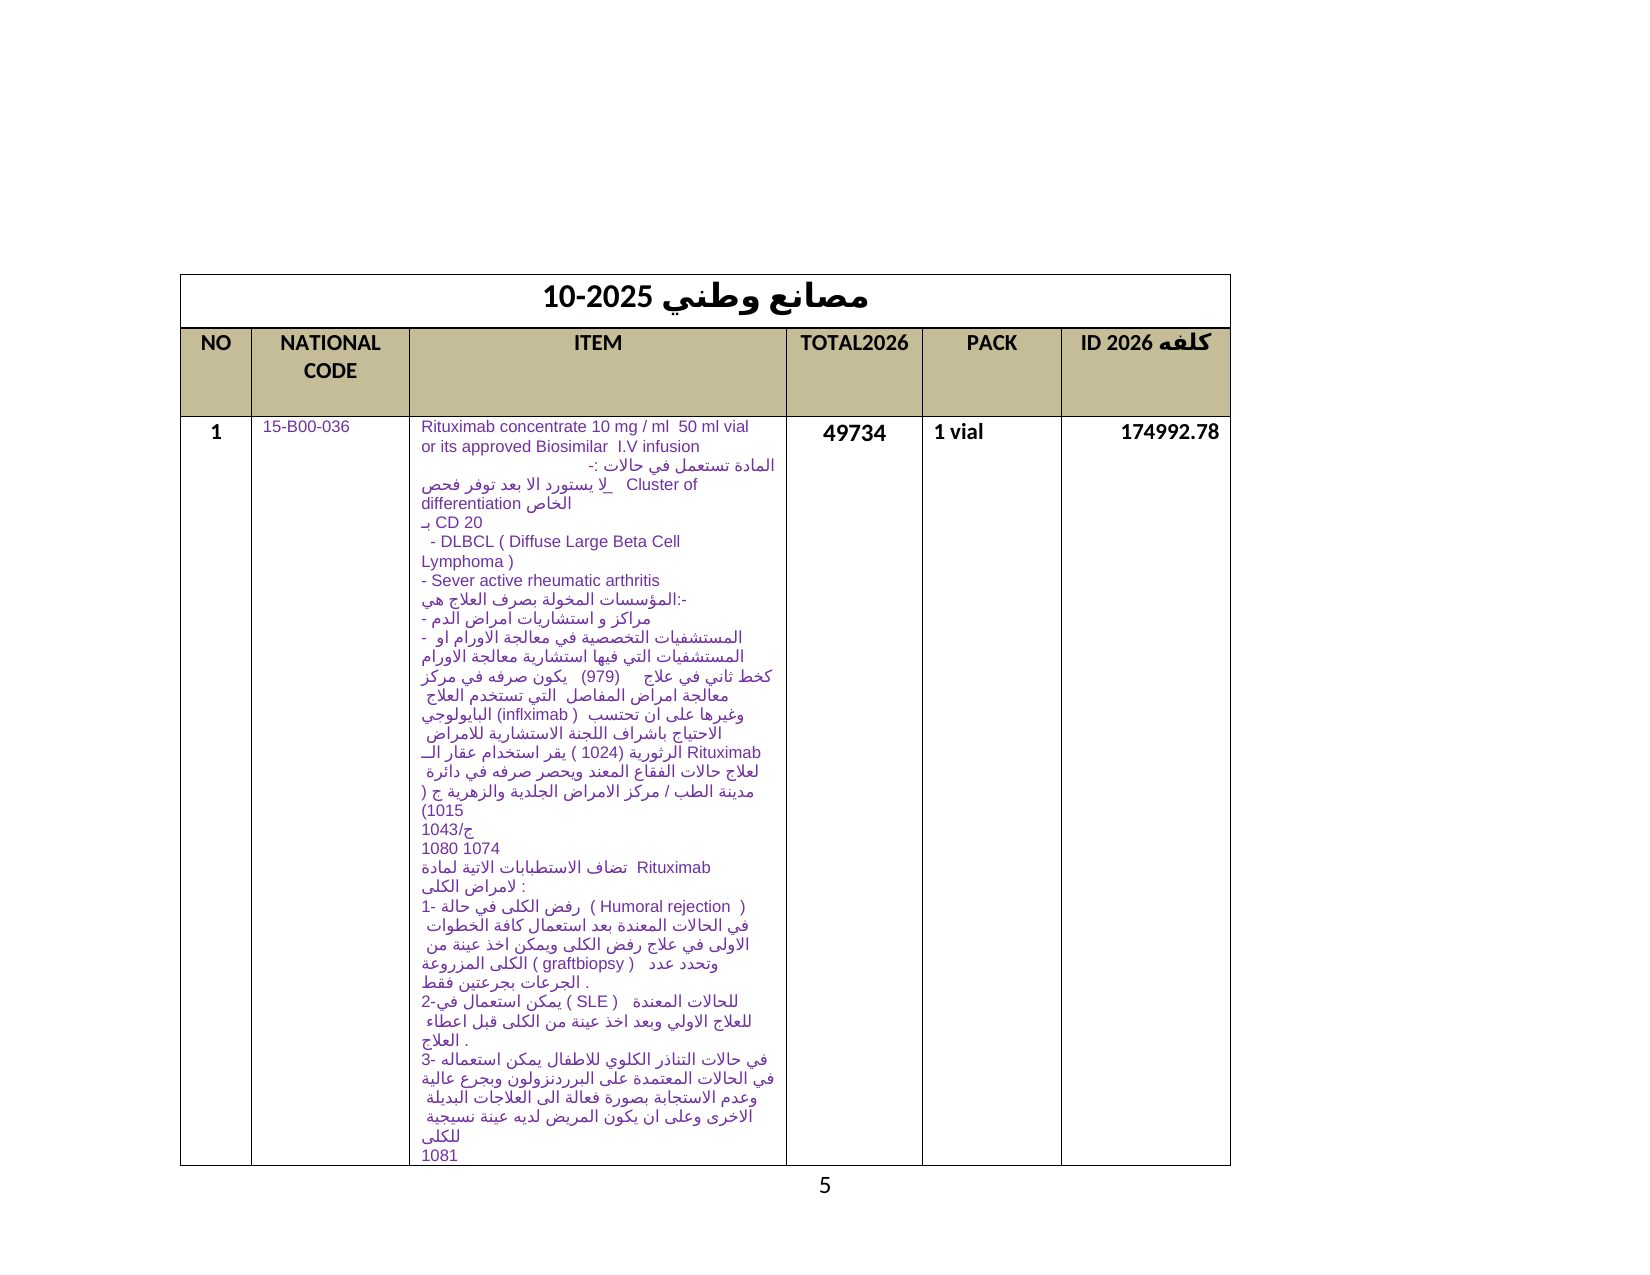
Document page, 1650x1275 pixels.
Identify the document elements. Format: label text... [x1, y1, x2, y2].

table_cell 174992.78 [1062, 417, 1230, 1165]
table_cell كلفه 2026 ID [1062, 329, 1230, 416]
table_cell 49734 [787, 417, 922, 1165]
table_cell 15-B00-036 [252, 417, 409, 1165]
table_cell ITEM [410, 329, 786, 416]
table_cell NO [181, 329, 251, 416]
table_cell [410, 417, 786, 1165]
table_cell TOTAL2026 [787, 329, 922, 416]
table_header 10-2025 مصانع وطني [181, 275, 1230, 327]
table_cell 1 [181, 417, 251, 1165]
table_cell 1 vial [923, 417, 1061, 1165]
table_cell NATIONAL CODE [252, 329, 409, 416]
table_cell PACK [923, 329, 1061, 416]
